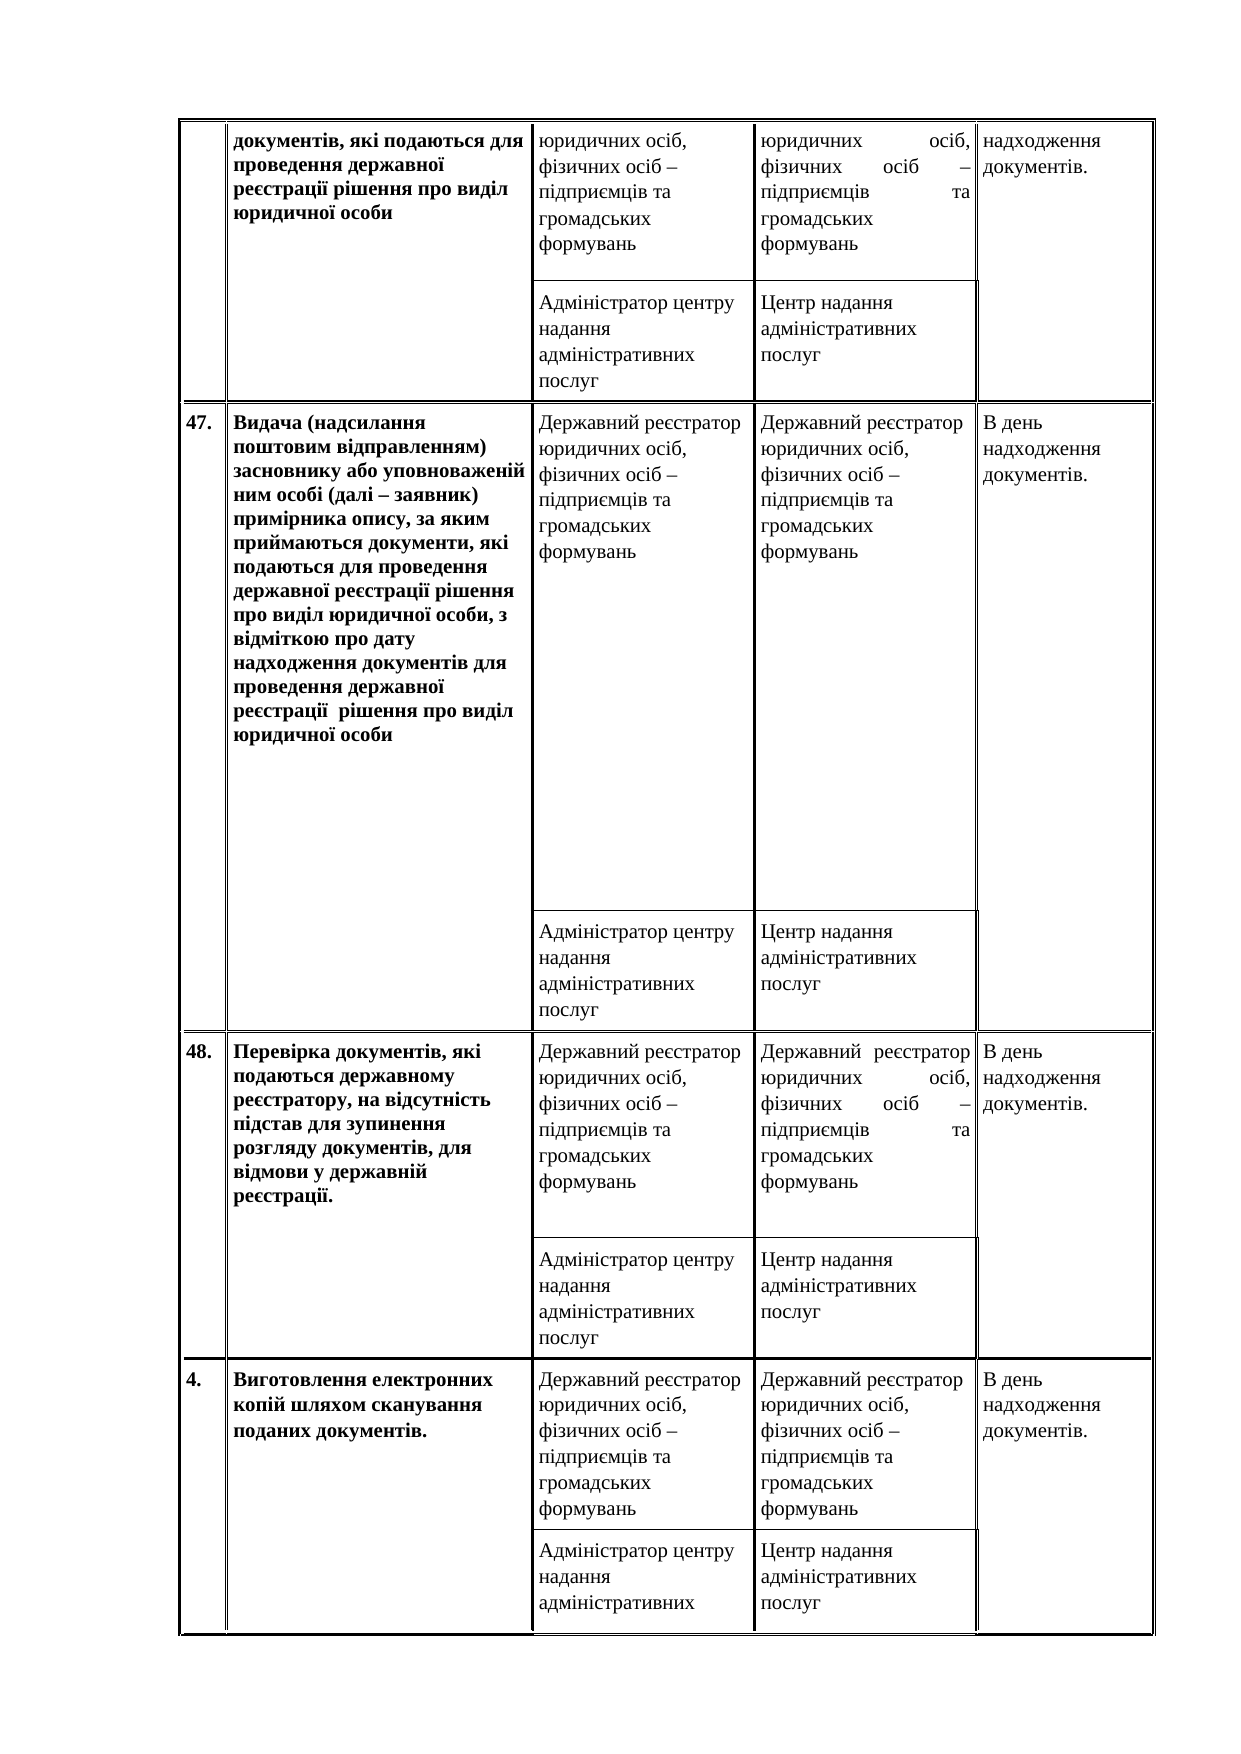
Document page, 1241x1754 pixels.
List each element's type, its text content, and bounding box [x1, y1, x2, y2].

table_cell [181, 400, 225, 1029]
table_cell Адміністратор центру надання адміністративних послуг [534, 281, 753, 400]
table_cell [977, 122, 1152, 400]
table_cell [181, 1030, 225, 1357]
table_cell Державний реєстратор юридичних осіб, фізичних осіб – підприємців та громадських формувань [534, 1360, 753, 1528]
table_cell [532, 122, 754, 280]
table_cell В день надходження документів. [978, 1030, 1153, 1357]
table_cell В день надходження документів. [977, 400, 1153, 1029]
table_cell Видача (надсилання поштовим відправленням) засновнику або уповноваженій ним особі (далі – заявник) примірника опису, за яким приймаються документи, які подаються для проведення державної реєстрації рішення про виділ юридичної особи, з відміткою про дату надходження документів для проведення державної реєстрації рішення про виділ юридичної особи [228, 404, 531, 1029]
table_cell 1. [181, 122, 227, 400]
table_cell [754, 1530, 977, 1633]
table_cell Адміністратор центру надання адміністративних послуг [534, 1238, 753, 1357]
table_cell Державний реєстратор юридичних осіб, фізичних осіб – підприємців та громадських формувань [756, 1360, 975, 1528]
table_cell Державний реєстратор юридичних осіб, фізичних осіб – підприємців та громадських формувань [756, 404, 975, 910]
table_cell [754, 122, 977, 280]
table_cell В день надходження документів. [977, 1357, 1152, 1633]
table_cell Центр надання адміністративних послуг [756, 281, 975, 400]
table_cell Адміністратор центру надання адміністративних послуг [534, 911, 753, 1029]
table_cell Виготовлення електронних копій шляхом сканування поданих документів. [227, 1360, 532, 1633]
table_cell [532, 1530, 754, 1633]
table_cell Державний реєстратор юридичних осіб, фізичних осіб – підприємців та громадських формувань [534, 1033, 753, 1237]
table_cell 4. [181, 1357, 227, 1633]
table_cell Державний реєстратор юридичних осіб, фізичних осіб – підприємців та громадських формувань [756, 1033, 975, 1237]
table_cell Державний реєстратор юридичних осіб, фізичних осіб – підприємців та громадських формувань [534, 404, 753, 910]
table_cell Перевірка документів, які подаються державному реєстратору, на відсутність підстав для зупинення розгляду документів, для відмови у державній реєстрації. [228, 1033, 531, 1357]
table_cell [227, 122, 532, 400]
table_cell Центр надання адміністративних послуг [756, 911, 975, 1029]
table_cell Центр надання адміністративних послуг [756, 1238, 975, 1357]
